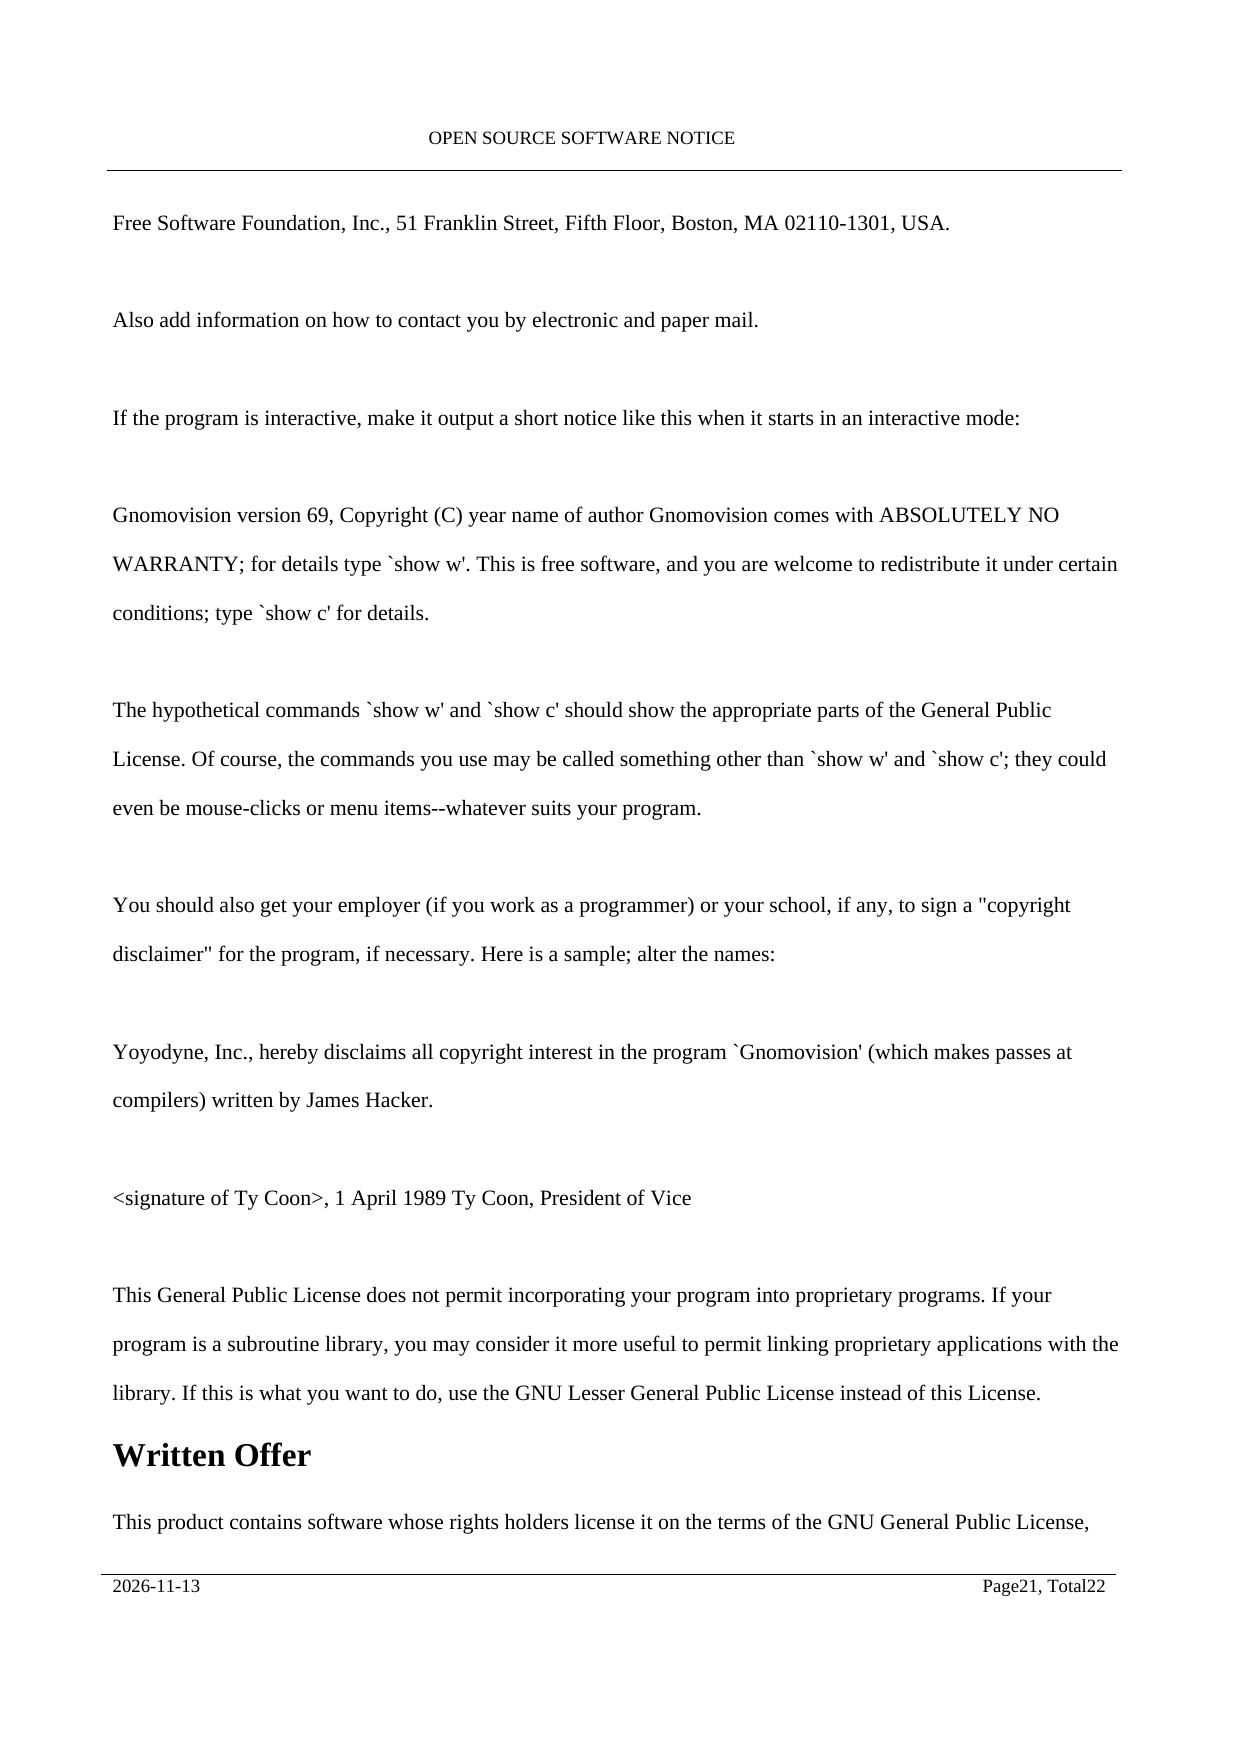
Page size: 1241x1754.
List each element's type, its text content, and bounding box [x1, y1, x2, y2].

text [112, 1506, 1128, 1538]
text Written Offer [112, 1421, 1128, 1486]
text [112, 206, 1128, 1409]
